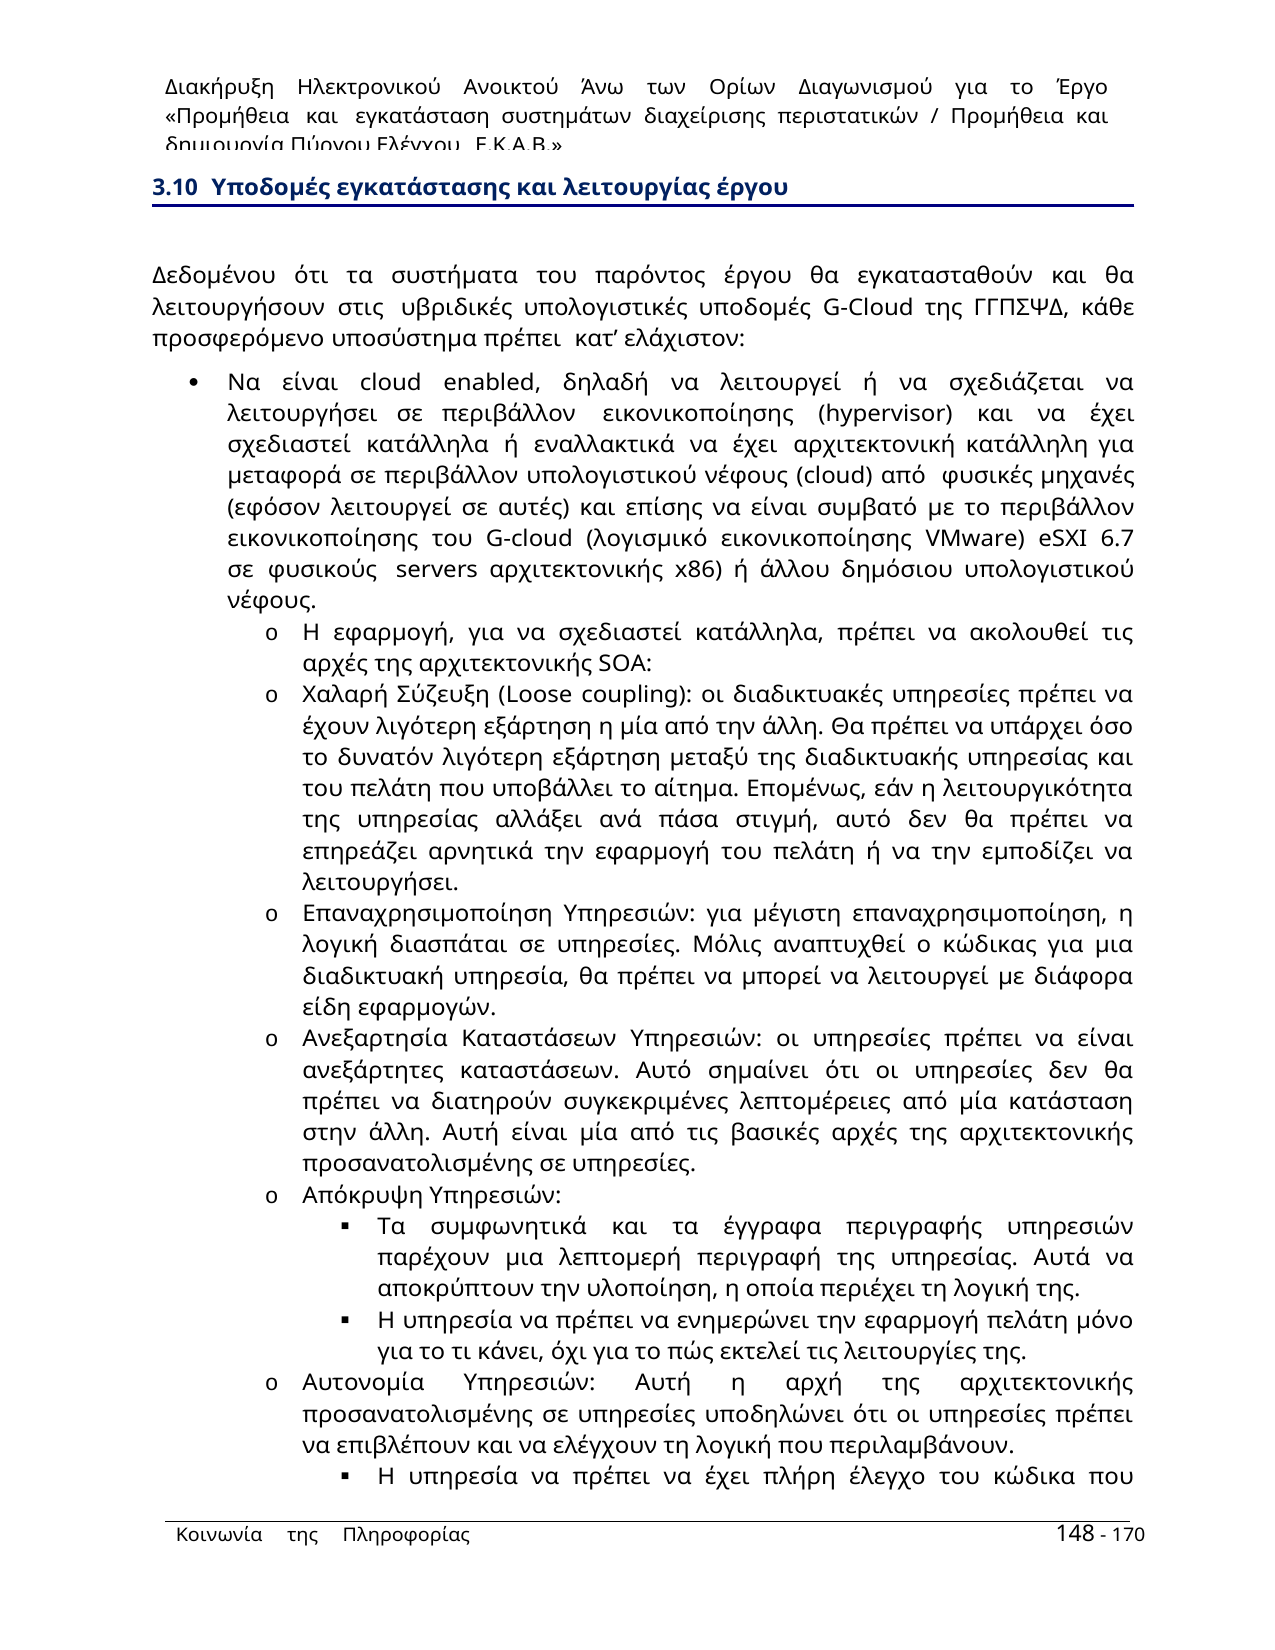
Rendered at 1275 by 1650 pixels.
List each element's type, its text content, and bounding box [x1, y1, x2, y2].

list Η υπηρεσία να πρέπει να ενημερώνει την εφαρμογή πελάτη μόνο για το τι κάνει, όχι για το πώς εκτελεί τις λειτουργίες της. [339, 1304, 1134, 1366]
list Χαλαρή Σύζευξη (Loose coupling): οι διαδικτυακές υπηρεσίες πρέπει να έχουν λιγότερη εξάρτηση η μία από την άλλη. Θα πρέπει να υπάρχει όσο το δυνατόν λιγότερη εξάρτηση μεταξύ της διαδικτυακής υπηρεσίας και του πελάτη που υποβάλλει το αίτημα. Επομένως, εάν η λειτουργικότητα της υπηρεσίας αλλάξει ανά πάσα στιγμή, αυτό δεν θα πρέπει να επηρεάζει αρνητικά την εφαρμογή του πελάτη ή να την εμποδίζει να λειτουργήσει. [264, 678, 1134, 897]
subtitle Υποδομές εγκατάστασης και λειτουργίας έργου [152, 171, 1134, 204]
list Επαναχρησιμοποίηση Υπηρεσιών: για μέγιστη επαναχρησιμοποίηση, η λογική διασπάται σε υπηρεσίες. Μόλις αναπτυχθεί ο κώδικας για μια διαδικτυακή υπηρεσία, θα πρέπει να μπορεί να λειτουργεί με διάφορα είδη εφαρμογών. [264, 897, 1134, 1022]
list Τα συμφωνητικά και τα έγγραφα περιγραφής υπηρεσιών παρέχουν μια λεπτομερή περιγραφή της υπηρεσίας. Αυτά να αποκρύπτουν την υλοποίηση, η οποία περιέχει τη λογική της. [339, 1210, 1134, 1304]
list Η εφαρμογή, για να σχεδιαστεί κατάλληλα, πρέπει να ακολουθεί τις αρχές της αρχιτεκτονικής SOA: [264, 616, 1134, 678]
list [339, 1460, 1134, 1491]
text Δεδομένου ότι τα συστήματα του παρόντος έργου θα εγκατασταθούν και θα λειτουργήσουν στις υβριδικές υπολογιστικές υποδομές G-Cloud της ΓΓΠΣΨΔ, κάθε προσφερόμενο υποσύστημα πρέπει κατ’ ελάχιστον: [152, 259, 1134, 353]
list Ανεξαρτησία Καταστάσεων Υπηρεσιών: οι υπηρεσίες πρέπει να είναι ανεξάρτητες καταστάσεων. Αυτό σημαίνει ότι οι υπηρεσίες δεν θα πρέπει να διατηρούν συγκεκριμένες λεπτομέρειες από μία κατάσταση στην άλλη. Αυτή είναι μία από τις βασικές αρχές της αρχιτεκτονικής προσανατολισμένης σε υπηρεσίες. [264, 1022, 1134, 1178]
list Απόκρυψη Υπηρεσιών: [264, 1178, 1134, 1210]
list Να είναι cloud enabled, δηλαδή να λειτουργεί ή να σχεδιάζεται να λειτουργήσει σε περιβάλλον εικονικοποίησης (hypervisor) και να έχει σχεδιαστεί κατάλληλα ή εναλλακτικά να έχει αρχιτεκτονική κατάλληλη για μεταφορά σε περιβάλλον υπολογιστικού νέφους (cloud) από φυσικές μηχανές (εφόσον λειτουργεί σε αυτές) και επίσης να είναι συμβατό με το περιβάλλον εικονικοποίησης του G-cloud (λογισμικό εικονικοποίησης VMware) eSXI 6.7 σε φυσικούς servers αρχιτεκτονικής x86) ή άλλου δημόσιου υπολογιστικού νέφους. [189, 366, 1134, 616]
list Αυτονομία Υπηρεσιών: Αυτή η αρχή της αρχιτεκτονικής προσανατολισμένης σε υπηρεσίες υποδηλώνει ότι οι υπηρεσίες πρέπει να επιβλέπουν και να ελέγχουν τη λογική που περιλαμβάνουν. [264, 1366, 1134, 1460]
